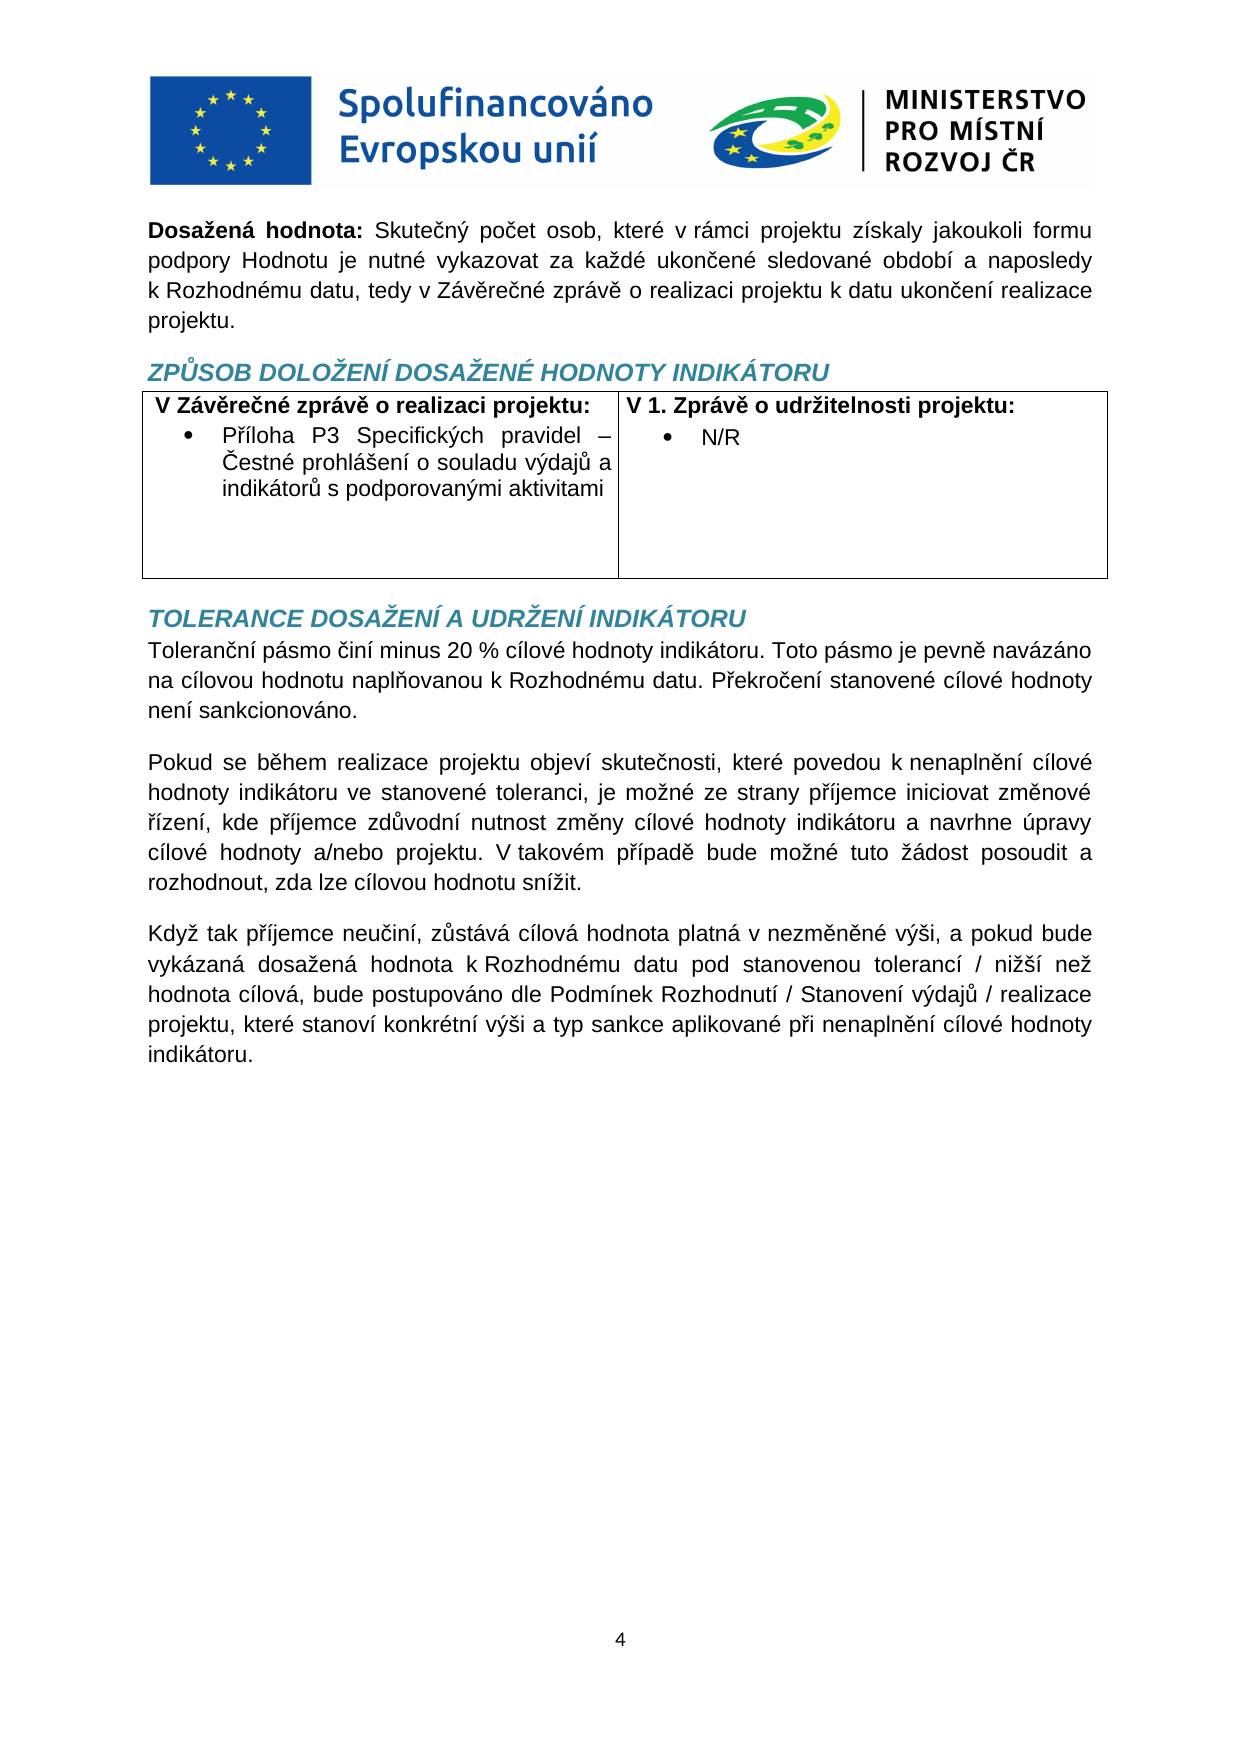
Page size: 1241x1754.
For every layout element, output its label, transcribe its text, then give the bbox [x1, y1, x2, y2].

text Pokud se během realizace projektu objeví skutečnosti, které povedou k nenaplnění cílové hodnoty indikátoru ve stanovené toleranci, je možné ze strany příjemce iniciovat změnové řízení, kde příjemce zdůvodní nutnost změny cílové hodnoty indikátoru a navrhne úpravy cílové hodnoty a/nebo projektu. V takovém případě bude možné tuto žádost posoudit a rozhodnout, zda lze cílovou hodnotu snížit. [148, 748, 1092, 896]
text Toleranční pásmo činí minus 20 % cílové hodnoty indikátoru. Toto pásmo je pevně navázáno na cílovou hodnotu naplňovanou k Rozhodnému datu. Překročení stanovené cílové hodnoty není sankcionováno. [148, 637, 1092, 724]
picture [147, 73, 1093, 188]
table_header V Závěrečné zprávě o realizaci projektu: Příloha P3 Specifických pravidel – Čestné prohlášení o souladu výdajů a indikátorů s podporovanými aktivitami [143, 392, 618, 578]
table_header V 1. Zprávě o udržitelnosti projektu: N/R [619, 392, 1107, 578]
text Když tak příjemce neučiní, zůstává cílová hodnota platná v nezměněné výši, a pokud bude vykázaná dosažená hodnota k Rozhodnému datu pod stanovenou tolerancí / nižší než hodnota cílová, bude postupováno dle Podmínek Rozhodnutí / Stanovení výdajů / realizace projektu, které stanoví konkrétní výši a typ sankce aplikované při nenaplnění cílové hodnoty indikátoru. [148, 920, 1092, 1068]
text Způsob doložení dosažené hodnoty indikátoru [148, 358, 1092, 387]
text TOLERANCE DOSAŽENÍ a udržení indikátoru [148, 604, 1092, 633]
text Dosažená hodnota: Skutečný počet osob, které v rámci projektu získaly jakoukoli formu podpory Hodnotu je nutné vykazovat za každé ukončené sledované období a naposledy k Rozhodnému datu, tedy v Závěrečné zprávě o realizaci projektu k datu ukončení realizace projektu. [148, 217, 1092, 333]
